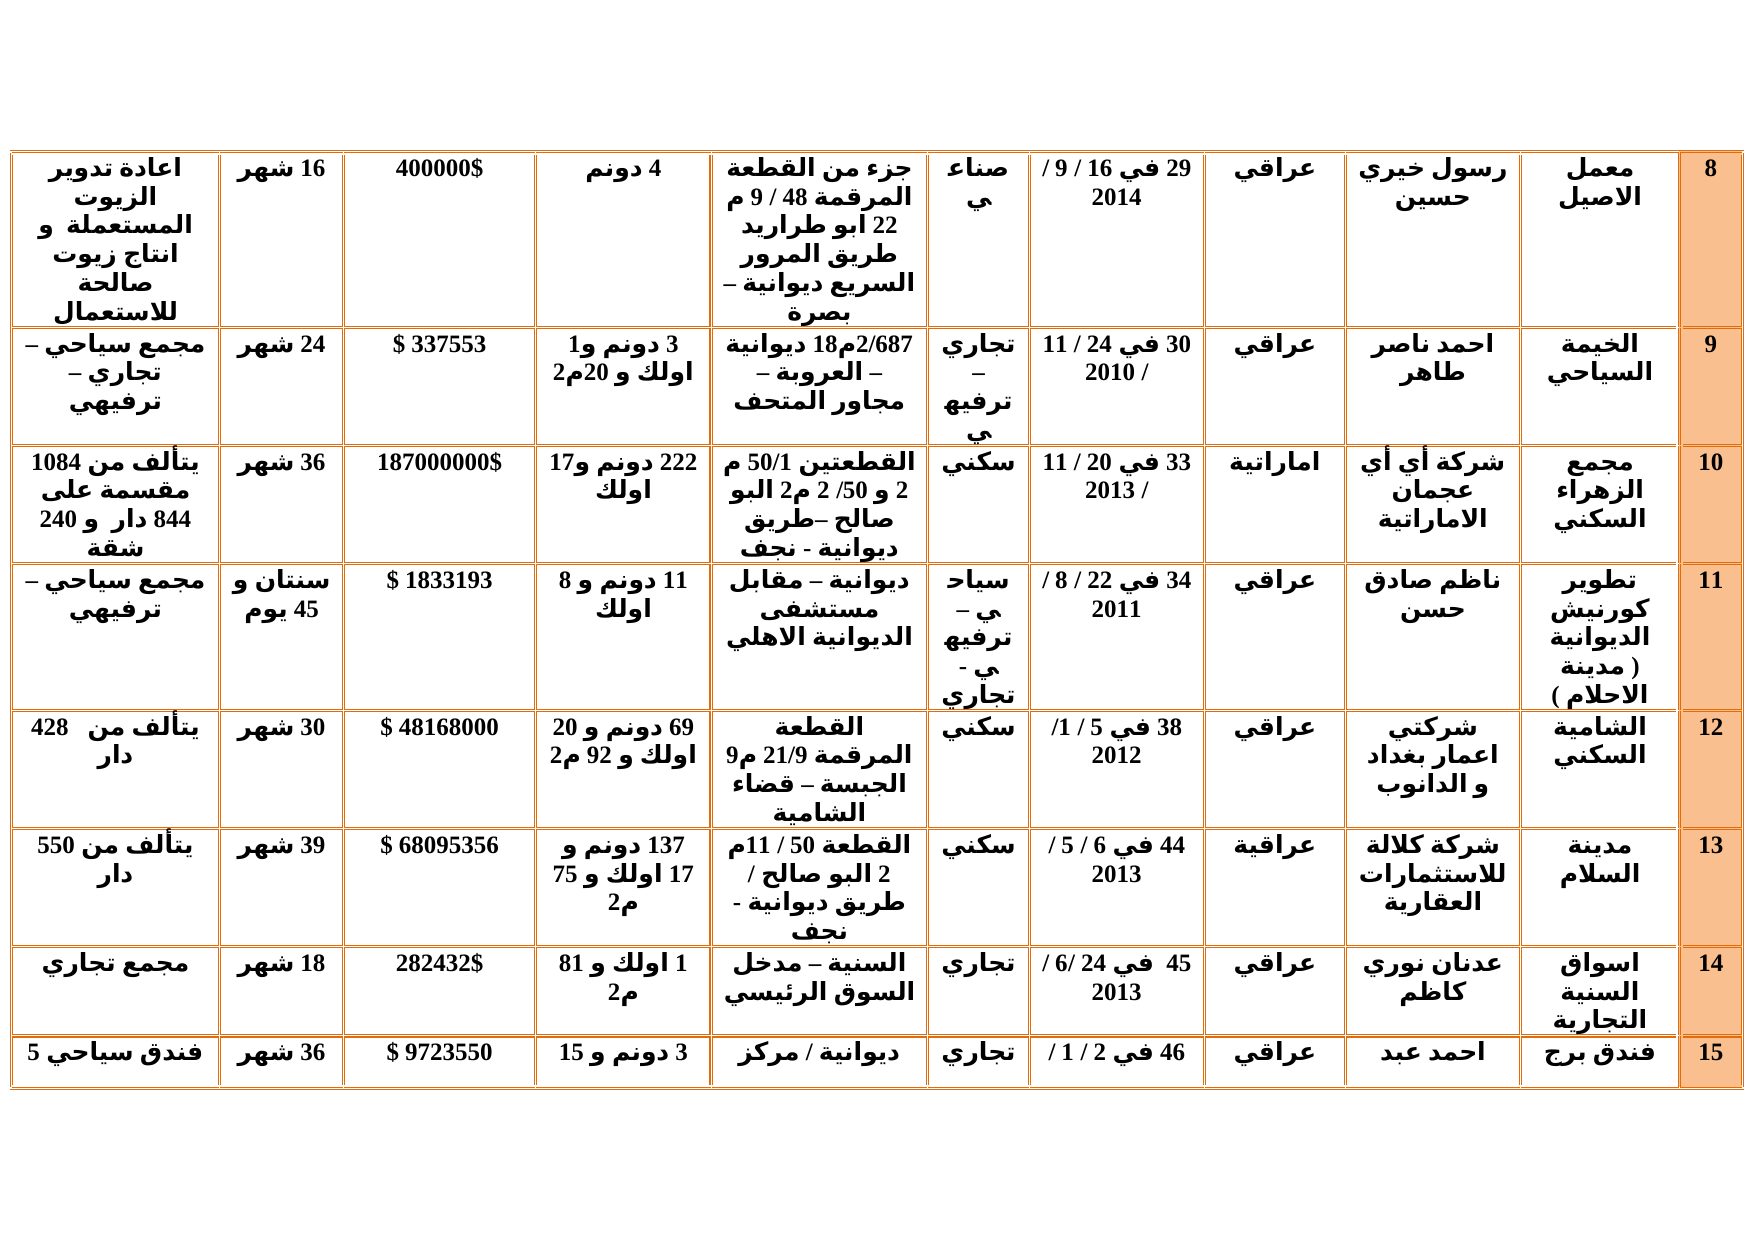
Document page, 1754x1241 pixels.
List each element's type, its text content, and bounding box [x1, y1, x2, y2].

table_cell 69 دونم و 20 اولك و 92 م2 [537, 712, 709, 827]
table_cell 14 [1679, 945, 1742, 1034]
table_cell القطعتين 50/1 م2 و 50/ 2 م2 البو صالح –طريق ديوانية - نجف [713, 447, 926, 562]
table_cell عراقي [1206, 329, 1344, 444]
table_cell 13 [1681, 827, 1741, 945]
table_cell الخيمة السياحي [1522, 326, 1678, 444]
table_cell تطوير كورنيش الديوانية ( مدينة الاحلام ) [1522, 562, 1678, 709]
table_cell يتألف من 1084 مقسمة على 844 دار و 240 شقة [13, 447, 218, 562]
table_cell 36 شهر [219, 1034, 344, 1087]
table_cell 48168000 $ [345, 712, 534, 827]
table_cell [1520, 1034, 1679, 1087]
table_cell سكني [929, 712, 1028, 827]
table_cell عراقي [1206, 948, 1344, 1034]
table_cell مجمع سياحي – ترفيهي [13, 565, 218, 709]
table_cell 44 في 6 / 5 / 2013 [1031, 830, 1203, 945]
table_cell 36 شهر [221, 447, 342, 562]
table_cell 39 شهر [221, 830, 342, 945]
table_cell 16 شهر [219, 151, 344, 326]
table_cell 38 في 5 / 1/ 2012 [1031, 712, 1203, 827]
table_cell القطعة المرقمة 21/9 م9 الجبسة – قضاء الشامية [713, 712, 926, 827]
table_cell اعادة تدوير الزيوت المستعملة و انتاج زيوت صالحة للاستعمال [12, 153, 219, 326]
table_cell شركة أي أي عجمان الاماراتية [1347, 447, 1519, 562]
table_cell 2/687م18 ديوانية – العروبة – مجاور المتحف [713, 329, 926, 444]
table_cell جزء من القطعة المرقمة 48 / 9 م22 ابو طراريد طريق المرور السريع ديوانية – بصرة [711, 151, 928, 326]
table_cell 30 شهر [221, 712, 342, 827]
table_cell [711, 1034, 928, 1087]
table_cell 1833193 $ [345, 565, 534, 709]
table_cell عراقي [1204, 1037, 1345, 1087]
table_cell 18 شهر [221, 948, 342, 1034]
table_cell 337553 $ [345, 329, 534, 444]
table_cell 137 دونم و 17 اولك و 75 م2 [537, 830, 709, 945]
table_cell يتألف من 550 دار [13, 830, 218, 945]
table_cell عدنان نوري كاظم [1347, 948, 1519, 1034]
table_cell 45 في 24 /6 / 2013 [1031, 948, 1203, 1034]
table_cell 1 اولك و 81 م2 [537, 948, 709, 1034]
table_cell السنية – مدخل السوق الرئيسي [713, 948, 926, 1034]
table_cell 30 في 24 / 11 / 2010 [1031, 329, 1203, 444]
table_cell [536, 1038, 711, 1087]
table_cell 15 [1679, 1034, 1742, 1087]
table_cell صناعي [928, 153, 1029, 326]
table_cell 222 دونم و17 اولك [537, 447, 709, 562]
table_cell الشامية السكني [1522, 709, 1678, 827]
table_cell 282432$ [345, 948, 534, 1034]
table_cell 400000$ [344, 151, 536, 326]
table_cell ديوانية – مقابل مستشفى الديوانية الاهلي [713, 565, 926, 709]
table_cell 34 في 22 / 8 / 2011 [1031, 565, 1203, 709]
table_cell 3 دونم و1 اولك و 20م2 [537, 329, 709, 444]
table_cell تجاري – ترفيهي [929, 329, 1028, 444]
table_cell تجاري [929, 948, 1028, 1034]
table_cell 9 [1681, 326, 1741, 444]
table_cell مدينة السلام [1522, 827, 1678, 945]
table_cell مجمع سياحي – تجاري – ترفيهي [13, 329, 218, 444]
table_cell عراقي [1206, 712, 1344, 827]
table_cell 29 في 16 / 9 / 2014 [1029, 153, 1204, 326]
table_cell مجمع الزهراء السكني [1522, 444, 1678, 562]
table_cell تجاري - سياحي [928, 1038, 1029, 1087]
table_cell رسول خيري حسين [1345, 153, 1520, 326]
table_cell عراقي [1206, 565, 1344, 709]
table_cell 46 في 2 / 1 / 2014 [1029, 1037, 1204, 1087]
table_cell شركة كلالة للاستثمارات العقارية [1347, 830, 1519, 945]
table_cell 11 دونم و 8 اولك [537, 565, 709, 709]
table_cell شركتي اعمار بغداد و الدانوب [1347, 712, 1519, 827]
table_cell اسواق السنية التجارية [1520, 945, 1679, 1034]
table_cell سكني [929, 830, 1028, 945]
table_cell مجمع تجاري [13, 948, 218, 1034]
table_cell سكني [929, 447, 1028, 562]
table_cell 11 [1681, 562, 1741, 709]
table_cell 10 [1681, 444, 1741, 562]
table_cell ناظم صادق حسن [1347, 565, 1519, 709]
table_cell 24 شهر [221, 329, 342, 444]
table_cell سياحي – ترفيهي - تجاري [929, 565, 1028, 709]
table_cell فندق سياحي 5 نجوم [12, 1038, 219, 1087]
table_cell يتألف من 428 دار [13, 712, 218, 827]
table_cell 187000000$ [345, 447, 534, 562]
table_cell القطعة 50 / 11م 2 البو صالح / طريق ديوانية - نجف [713, 830, 926, 945]
table_cell 33 في 20 / 11 / 2013 [1031, 447, 1203, 562]
table_cell معمل الاصيل [1520, 153, 1678, 326]
table_cell 4 دونم [536, 153, 711, 326]
table_cell عراقي [1204, 153, 1345, 326]
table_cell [1345, 1037, 1520, 1087]
table_cell عراقية [1206, 830, 1344, 945]
table_cell احمد ناصر طاهر [1347, 329, 1519, 444]
table_cell سنتان و 45 يوم [221, 565, 342, 709]
table_cell 68095356 $ [345, 830, 534, 945]
table_cell 12 [1681, 709, 1741, 827]
table_cell 9723550 $ [344, 1034, 536, 1087]
table_cell 8 [1681, 153, 1742, 326]
table_cell اماراتية [1206, 447, 1344, 562]
